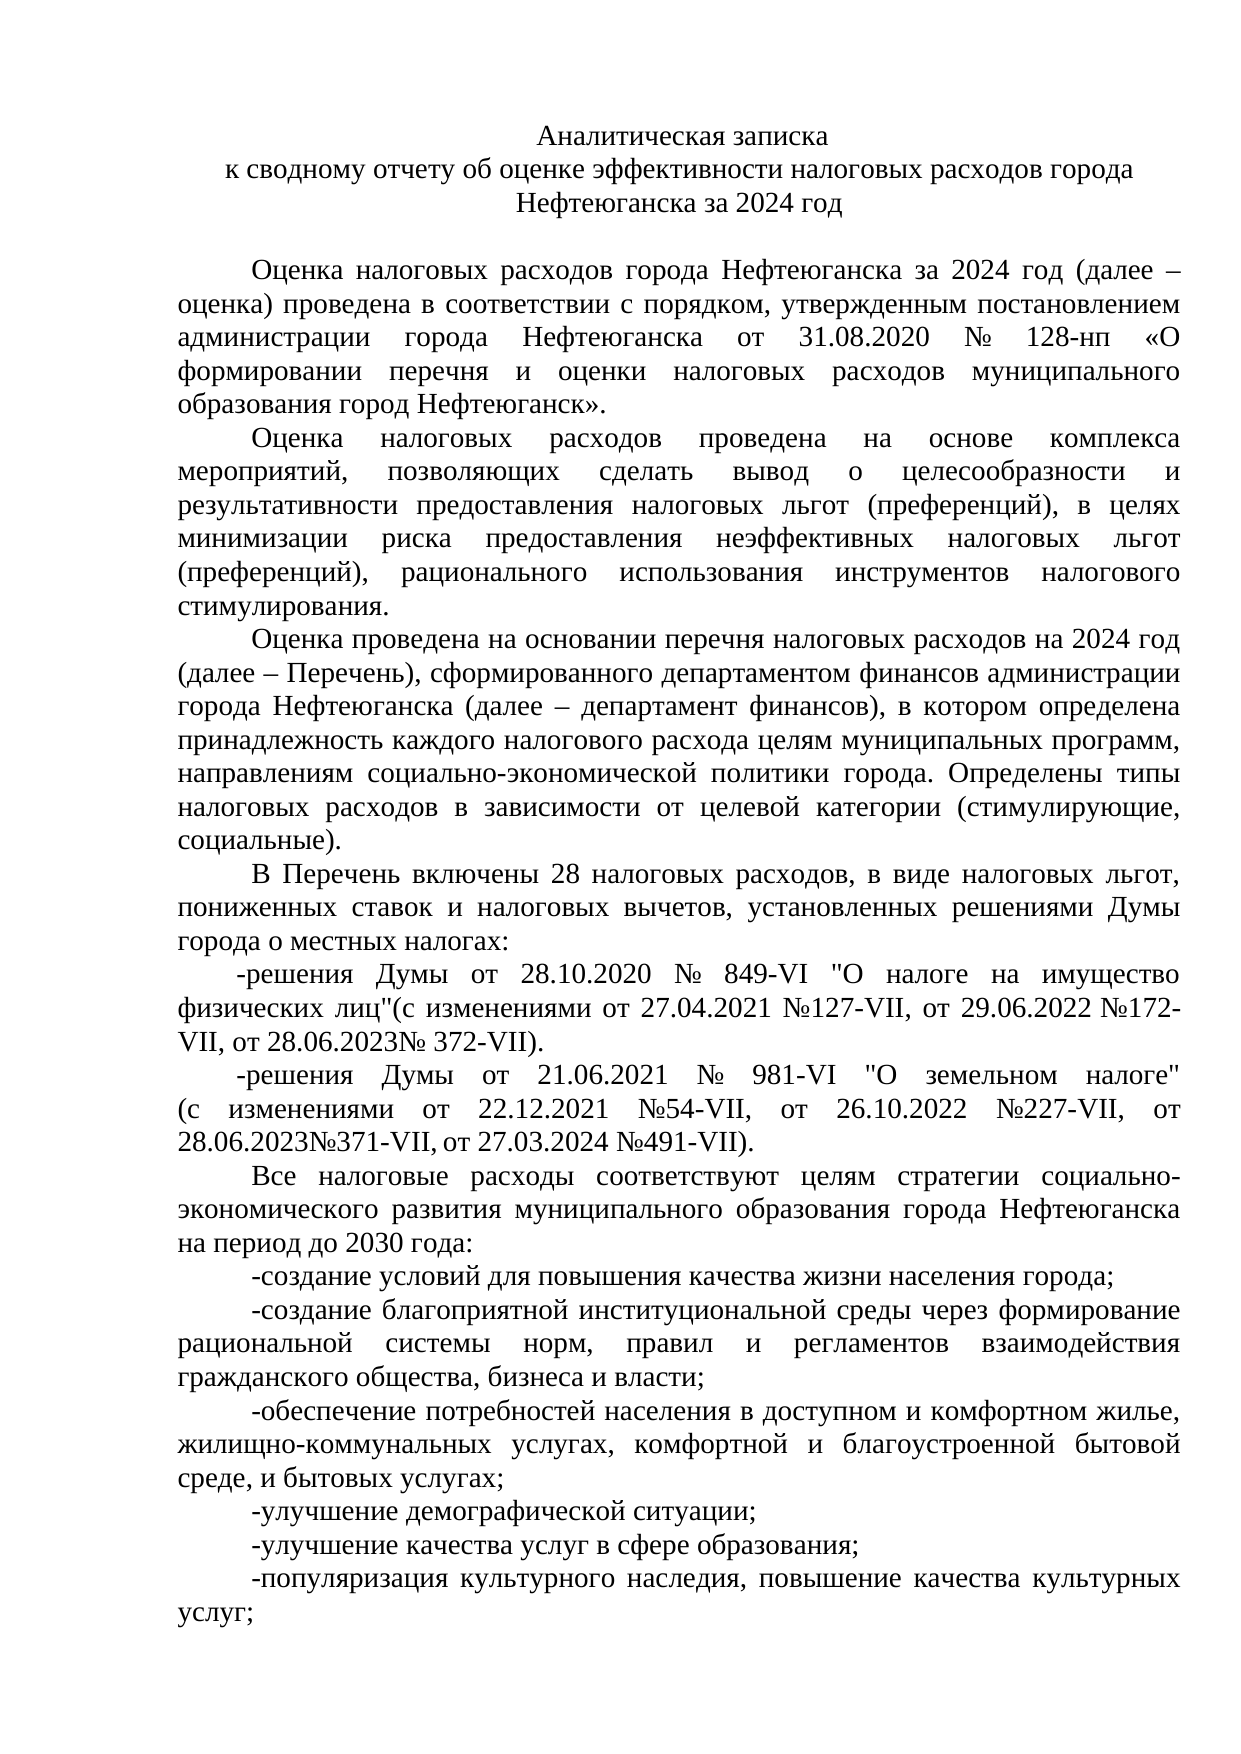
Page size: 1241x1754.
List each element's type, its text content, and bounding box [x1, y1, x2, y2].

text Оценка налоговых расходов города Нефтеюганска за 2024 год (далее – оценка) проведена в соответствии с порядком, утвержденным постановлением администрации города Нефтеюганска от 31.08.2020 № 128-нп «О формировании перечня и оценки налоговых расходов муниципального образования город Нефтеюганск». [177, 252, 1181, 420]
text Оценка проведена на основании перечня налоговых расходов на 2024 год (далее – Перечень), сформированного департаментом финансов администрации города Нефтеюганска (далее – департамент финансов), в котором определена принадлежность каждого налогового расхода целям муниципальных программ, направлениям социально-экономической политики города. Определены типы налоговых расходов в зависимости от целевой категории (стимулирующие, социальные). [177, 621, 1181, 856]
text -обеспечение потребностей населения в доступном и комфортном жилье, жилищно-коммунальных услугах, комфортной и благоустроенной бытовой среде, и бытовых услугах; [177, 1393, 1181, 1493]
text В Перечень включены 28 налоговых расходов, в виде налоговых льгот, пониженных ставок и налоговых вычетов, установленных решениями Думы города о местных налогах: [177, 856, 1181, 957]
text -улучшение качества услуг в сфере образования; [177, 1527, 1181, 1560]
text -создание условий для повышения качества жизни населения города; [177, 1258, 1181, 1292]
text -популяризация культурного наследия, повышение качества культурных услуг; [177, 1560, 1181, 1627]
text -создание благоприятной институциональной среды через формирование рациональной системы норм, правил и регламентов взаимодействия гражданского общества, бизнеса и власти; [177, 1292, 1181, 1393]
text к сводному отчету об оценке эффективности налоговых расходов города Нефтеюганска за 2024 год [177, 152, 1181, 219]
text Оценка налоговых расходов проведена на основе комплекса мероприятий, позволяющих сделать вывод о целесообразности и результативности предоставления налоговых льгот (преференций), в целях минимизации риска предоставления неэффективных налоговых льгот (преференций), рационального использования инструментов налогового стимулирования. [177, 420, 1181, 621]
text -улучшение демографической ситуации; [177, 1493, 1181, 1527]
text -решения Думы от 21.06.2021 № 981-VI "О земельном налоге" (с изменениями от 22.12.2021 №54-VII, от 26.10.2022 №227-VII, от 28.06.2023№371-VII, от 27.03.2024 №491-VII). [177, 1057, 1181, 1158]
text -решения Думы от 28.10.2020 № 849-VI "О налоге на имущество физических лиц"(с изменениями от 27.04.2021 №127-VII, от 29.06.2022 №172-VII, от 28.06.2023№ 372-VII). [177, 957, 1181, 1057]
text Аналитическая записка [177, 118, 1181, 152]
text Все налоговые расходы соответствуют целям стратегии социально-экономического развития муниципального образования города Нефтеюганска на период до 2030 года: [177, 1158, 1181, 1258]
